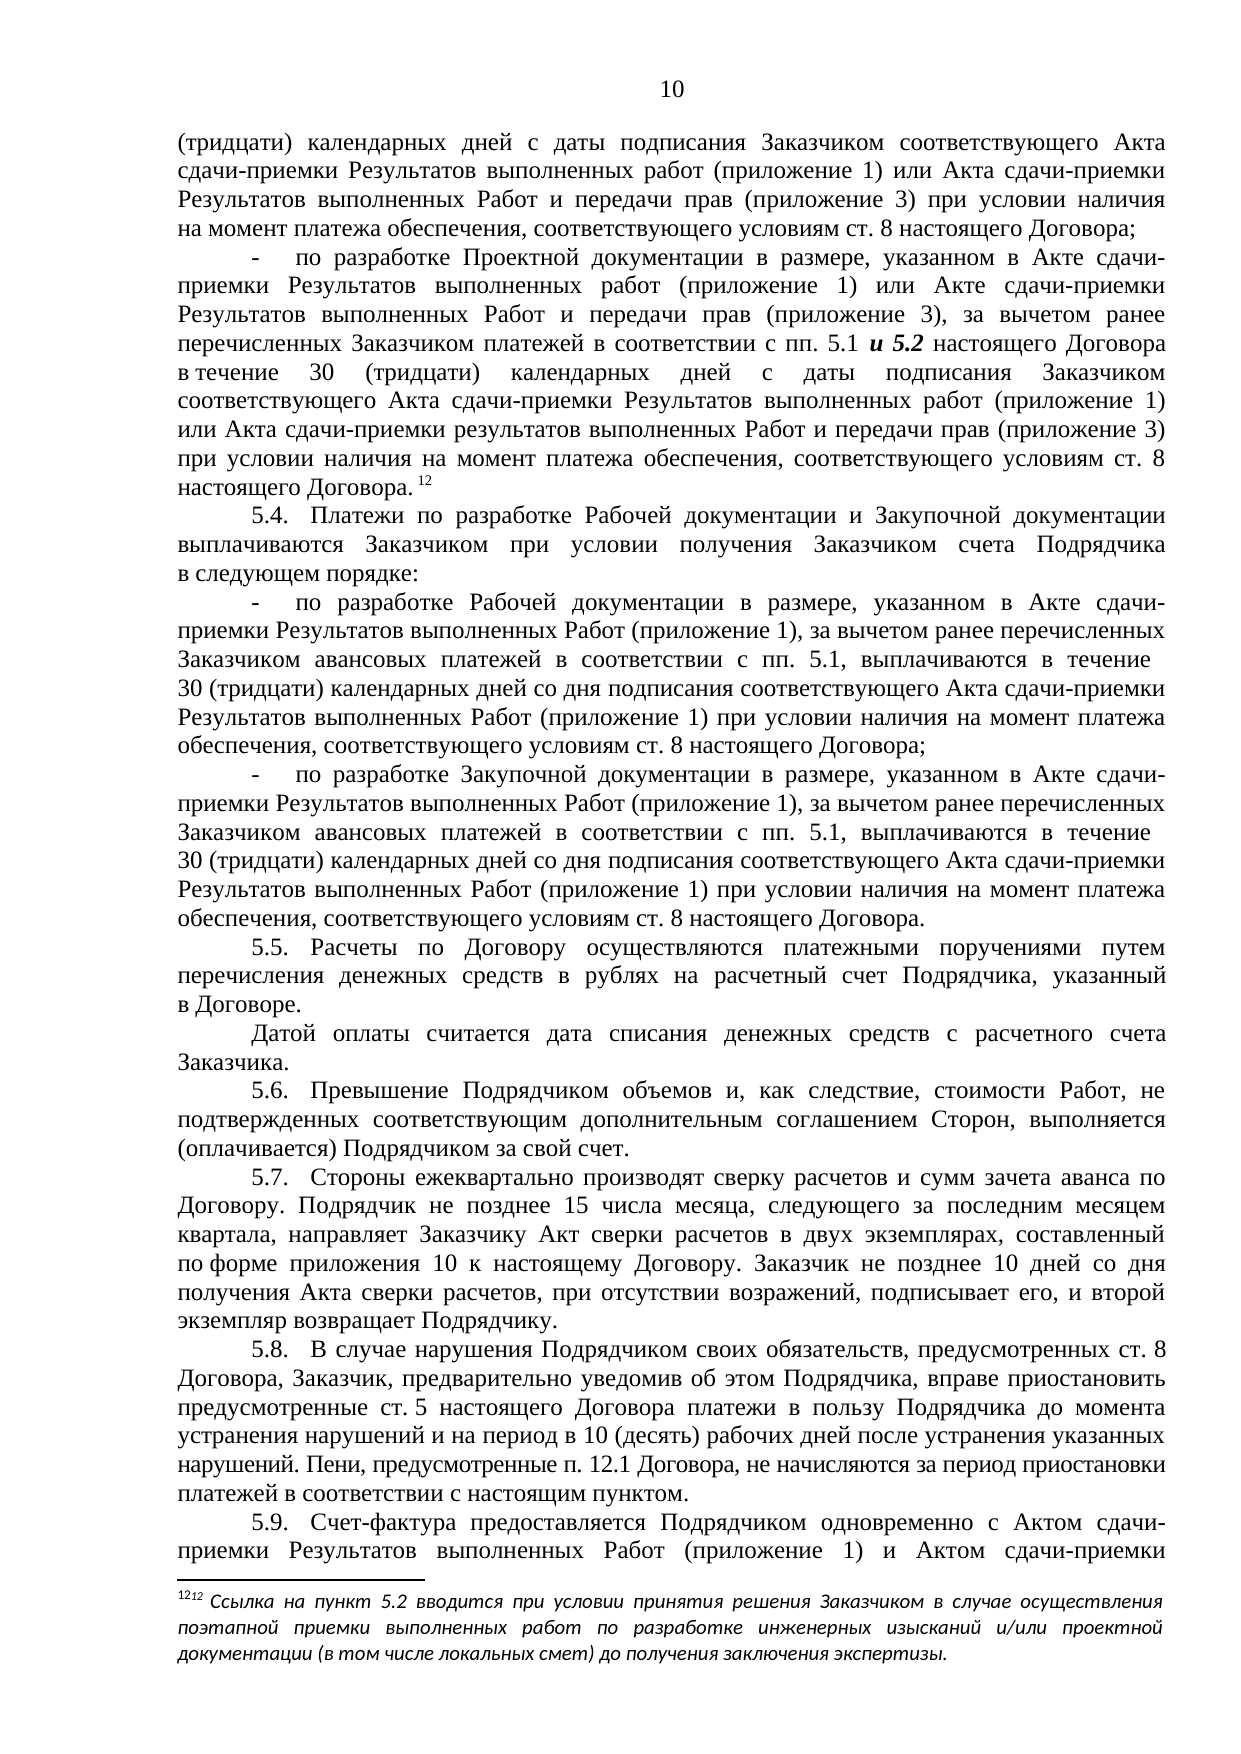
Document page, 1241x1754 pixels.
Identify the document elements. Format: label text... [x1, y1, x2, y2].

text 5.8. В случае нарушения Подрядчиком своих обязательств, предусмотренных ст. 8 Договора, Заказчик, предварительно уведомив об этом Подрядчика, вправе приостановить предусмотренные ст. 5 настоящего Договора платежи в пользу Подрядчика до момента устранения нарушений и на период в 10 (десять) рабочих дней после устранения указанных нарушений. Пени, предусмотренные п. 12.1 Договора, не начисляются за период приостановки платежей в соответствии с настоящим пунктом. [177, 1334, 1166, 1507]
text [177, 127, 1166, 242]
text - по разработке Закупочной документации в размере, указанном в Акте сдачи-приемки Результатов выполненных Работ (приложение 1), за вычетом ранее перечисленных Заказчиком авансовых платежей в соответствии с пп. 5.1, выплачиваются в течение 30 (тридцати) календарных дней со дня подписания соответствующего Акта сдачи-приемки Результатов выполненных Работ (приложение 1) при условии наличия на момент платежа обеспечения, соответствующего условиям ст. 8 настоящего Договора. [177, 759, 1166, 932]
text 5.7. Стороны ежеквартально производят сверку расчетов и сумм зачета аванса по Договору. Подрядчик не позднее 15 числа месяца, следующего за последним месяцем квартала, направляет Заказчику Акт сверки расчетов в двух экземплярах, составленный по форме приложения 10 к настоящему Договору. Заказчик не позднее 10 дней со дня получения Акта сверки расчетов, при отсутствии возражений, подписывает его, и второй экземпляр возвращает Подрядчику. [177, 1162, 1166, 1334]
text 5.4. Платежи по разработке Рабочей документации и Закупочной документации выплачиваются Заказчиком при условии получения Заказчиком счета Подрядчика в следующем порядке: [177, 500, 1166, 587]
text Датой оплаты считается дата списания денежных средств с расчетного счета Заказчика. [177, 1018, 1166, 1075]
text 5.5. Расчеты по Договору осуществляются платежными поручениями путем перечисления денежных средств в рублях на расчетный счет Подрядчика, указанный в Договоре. [177, 932, 1166, 1018]
text 5.6. Превышение Подрядчиком объемов и, как следствие, стоимости Работ, не подтвержденных соответствующим дополнительным соглашением Сторон, выполняется (оплачивается) Подрядчиком за свой счет. [177, 1075, 1166, 1162]
text - по разработке Рабочей документации в размере, указанном в Акте сдачи-приемки Результатов выполненных Работ (приложение 1), за вычетом ранее перечисленных Заказчиком авансовых платежей в соответствии с пп. 5.1, выплачиваются в течение 30 (тридцати) календарных дней со дня подписания соответствующего Акта сдачи-приемки Результатов выполненных Работ (приложение 1) при условии наличия на момент платежа обеспечения, соответствующего условиям ст. 8 настоящего Договора; [177, 587, 1166, 759]
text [177, 1507, 1166, 1564]
text - по разработке Проектной документации в размере, указанном в Акте сдачи-приемки Результатов выполненных работ (приложение 1) или Акте сдачи-приемки Результатов выполненных Работ и передачи прав (приложение 3), за вычетом ранее перечисленных Заказчиком платежей в соответствии с пп. 5.1 и 5.2 настоящего Договора в течение 30 (тридцати) календарных дней с даты подписания Заказчиком соответствующего Акта сдачи-приемки Результатов выполненных работ (приложение 1) или Акта сдачи-приемки результатов выполненных Работ и передачи прав (приложение 3) при условии наличия на момент платежа обеспечения, соответствующего условиям ст. 8 настоящего Договора. [177, 242, 1166, 500]
